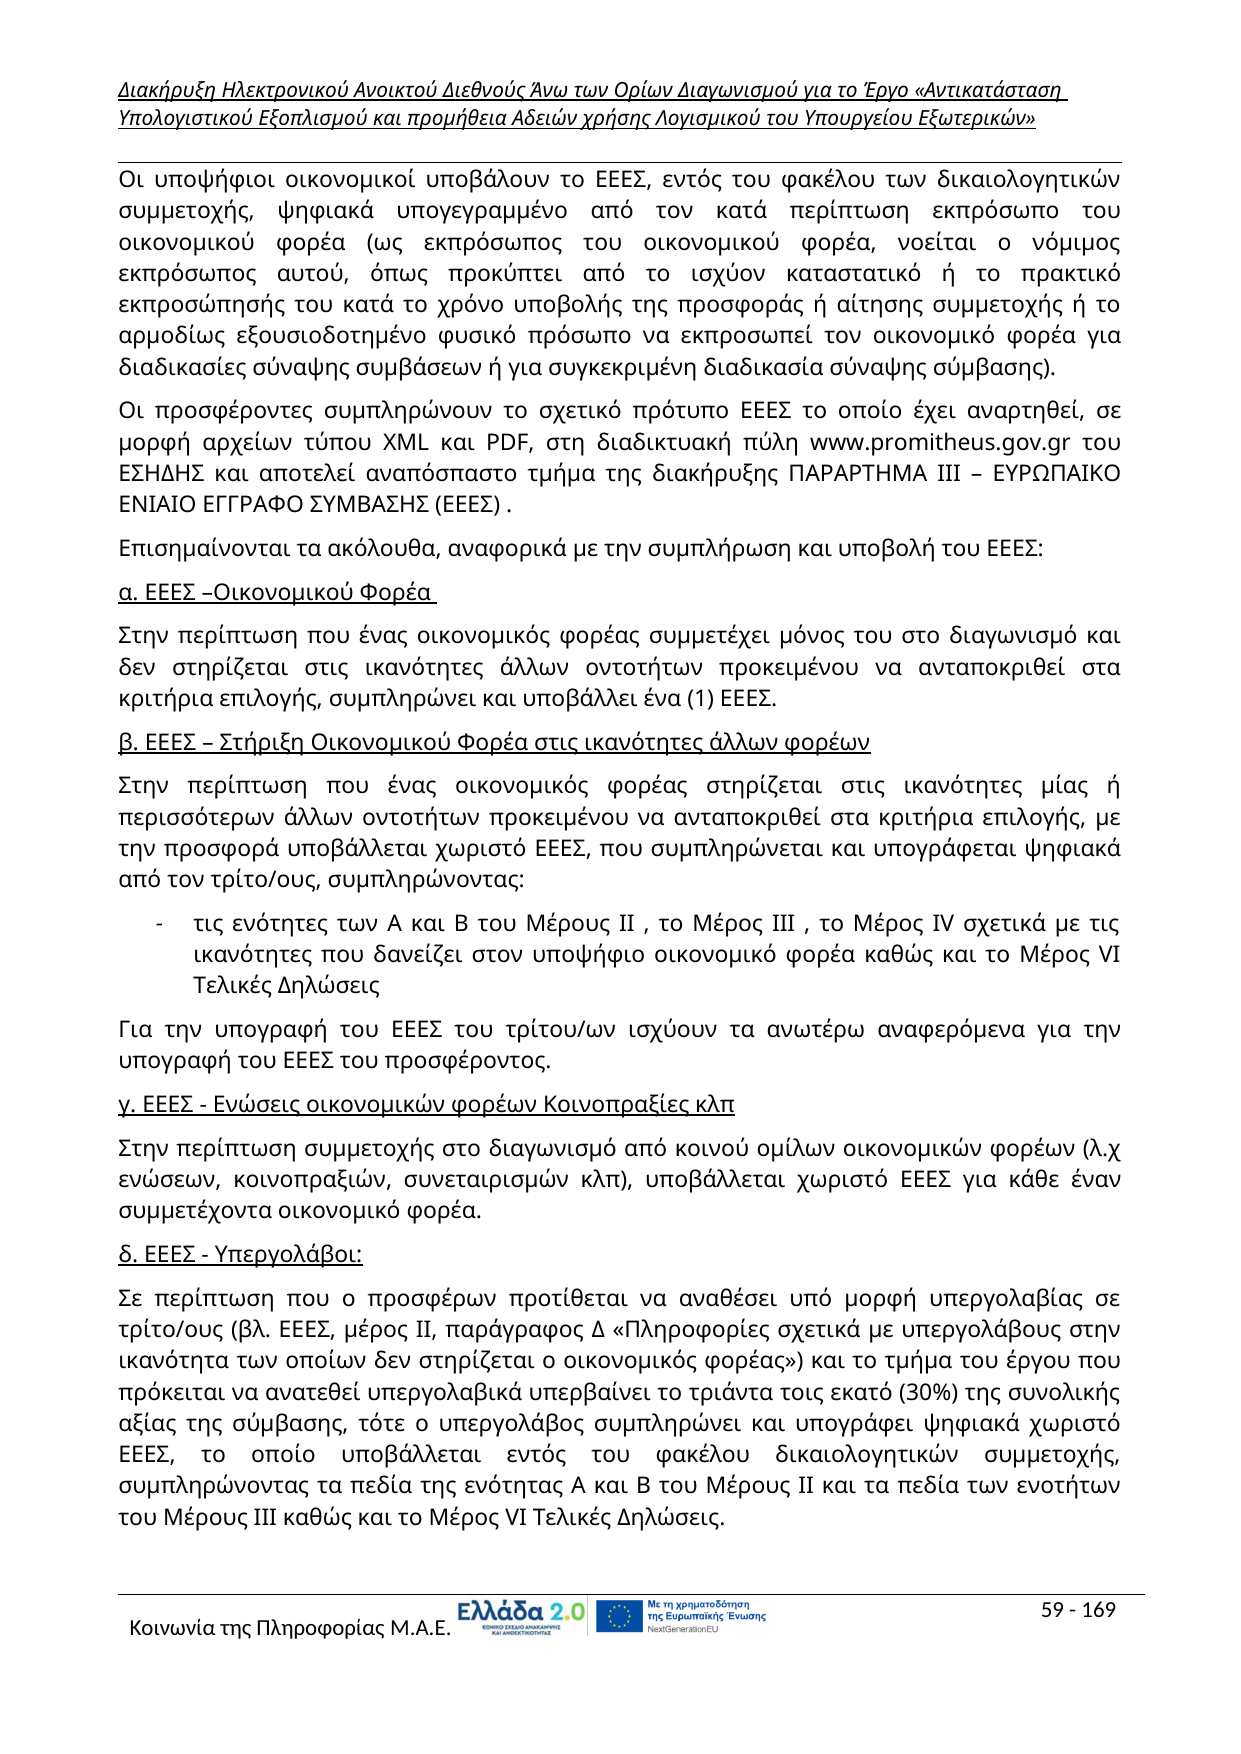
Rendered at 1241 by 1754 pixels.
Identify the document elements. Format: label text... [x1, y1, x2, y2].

text Στην περίπτωση που ένας οικονομικός φορέας συμμετέχει μόνος του στο διαγωνισμό και δεν στηρίζεται στις ικανότητες άλλων οντοτήτων προκειμένου να ανταποκριθεί στα κριτήρια επιλογής, συμπληρώνει και υποβάλλει ένα (1) ΕΕΕΣ. [118, 619, 1122, 713]
text Οι προσφέροντες συμπληρώνουν το σχετικό πρότυπο ΕΕΕΣ το οποίο έχει αναρτηθεί, σε μορφή αρχείων τύπου XML και PDF, στη διαδικτυακή πύλη www.promitheus.gov.gr του ΕΣΗΔΗΣ και αποτελεί αναπόσπαστο τμήμα της διακήρυξης ΠΑΡΑΡΤΗΜΑ ΙΙI – ΕΥΡΩΠΑΙΚΟ ΕΝΙΑΙΟ ΕΓΓΡΑΦΟ ΣΥΜΒΑΣΗΣ (ΕΕΕΣ) . [118, 394, 1122, 519]
text Οι υποψήφιοι οικονομικοί υποβάλουν το ΕΕΕΣ, εντός του φακέλου των δικαιολογητικών συμμετοχής, ψηφιακά υπογεγραμμένο από τον κατά περίπτωση εκπρόσωπο του οικονομικού φορέα (ως εκπρόσωπος του οικονομικού φορέα, νοείται ο νόμιμος εκπρόσωπος αυτού, όπως προκύπτει από το ισχύον καταστατικό ή το πρακτικό εκπροσώπησής του κατά το χρόνο υποβολής της προσφοράς ή αίτησης συμμετοχής ή το αρμοδίως εξουσιοδοτημένο φυσικό πρόσωπο να εκπροσωπεί τον οικονομικό φορέα για διαδικασίες σύναψης συμβάσεων ή για συγκεκριμένη διαδικασία σύναψης σύμβασης). [118, 163, 1122, 382]
text Στην περίπτωση συμμετοχής στο διαγωνισμό από κοινού ομίλων οικονομικών φορέων (λ.χ ενώσεων, κοινοπραξιών, συνεταιρισμών κλπ), υποβάλλεται χωριστό ΕΕΕΣ για κάθε έναν συμμετέχοντα οικονομικό φορέα. [118, 1132, 1122, 1226]
text α. ΕΕΕΣ –Οικονομικού Φορέα [118, 576, 1122, 607]
text γ. ΕΕΕΣ - Ενώσεις οικονομικών φορέων Κοινοπραξίες κλπ [118, 1088, 1122, 1119]
picture [456, 1595, 770, 1636]
text β. ΕΕΕΣ – Στήριξη Οικονομικού Φορέα στις ικανότητες άλλων φορέων [118, 726, 1122, 757]
text Σε περίπτωση που ο προσφέρων προτίθεται να αναθέσει υπό μορφή υπεργολαβίας σε τρίτο/ους (βλ. ΕΕΕΣ, μέρος ΙΙ, παράγραφος Δ «Πληροφορίες σχετικά με υπεργολάβους στην ικανότητα των οποίων δεν στηρίζεται ο οικονομικός φορέας») και το τμήμα του έργου που πρόκειται να ανατεθεί υπεργολαβικά υπερβαίνει το τριάντα τοις εκατό (30%) της συνολικής αξίας της σύμβασης, τότε ο υπεργολάβος συμπληρώνει και υπογράφει ψηφιακά χωριστό ΕΕΕΣ, το οποίο υποβάλλεται εντός του φακέλου δικαιολογητικών συμμετοχής, συμπληρώνοντας τα πεδία της ενότητας Α και Β του Μέρους ΙΙ και τα πεδία των ενοτήτων του Μέρους ΙΙΙ καθώς και το Μέρος VI Τελικές Δηλώσεις. [118, 1282, 1122, 1532]
text δ. ΕΕΕΣ - Υπεργολάβοι: [118, 1238, 1122, 1269]
text Για την υπογραφή του ΕΕΕΣ του τρίτου/ων ισχύουν τα ανωτέρω αναφερόμενα για την υπογραφή του ΕΕΕΣ του προσφέροντος. [118, 1013, 1122, 1076]
text Στην περίπτωση που ένας οικονομικός φορέας στηρίζεται στις ικανότητες μίας ή περισσότερων άλλων οντοτήτων προκειμένου να ανταποκριθεί στα κριτήρια επιλογής, με την προσφορά υποβάλλεται χωριστό ΕΕΕΣ, που συμπληρώνεται και υπογράφεται ψηφιακά από τον τρίτο/ους, συμπληρώνοντας: [118, 769, 1122, 894]
list τις ενότητες των Α και Β του Μέρους ΙΙ , το Μέρος ΙΙΙ , το Μέρος IV σχετικά με τις ικανότητες που δανείζει στον υποψήφιο οικονομικό φορέα καθώς και το Μέρος VI Τελικές Δηλώσεις [156, 907, 1122, 1001]
text Επισημαίνονται τα ακόλουθα, αναφορικά με την συμπλήρωση και υποβολή του ΕΕΕΣ: [118, 532, 1122, 563]
